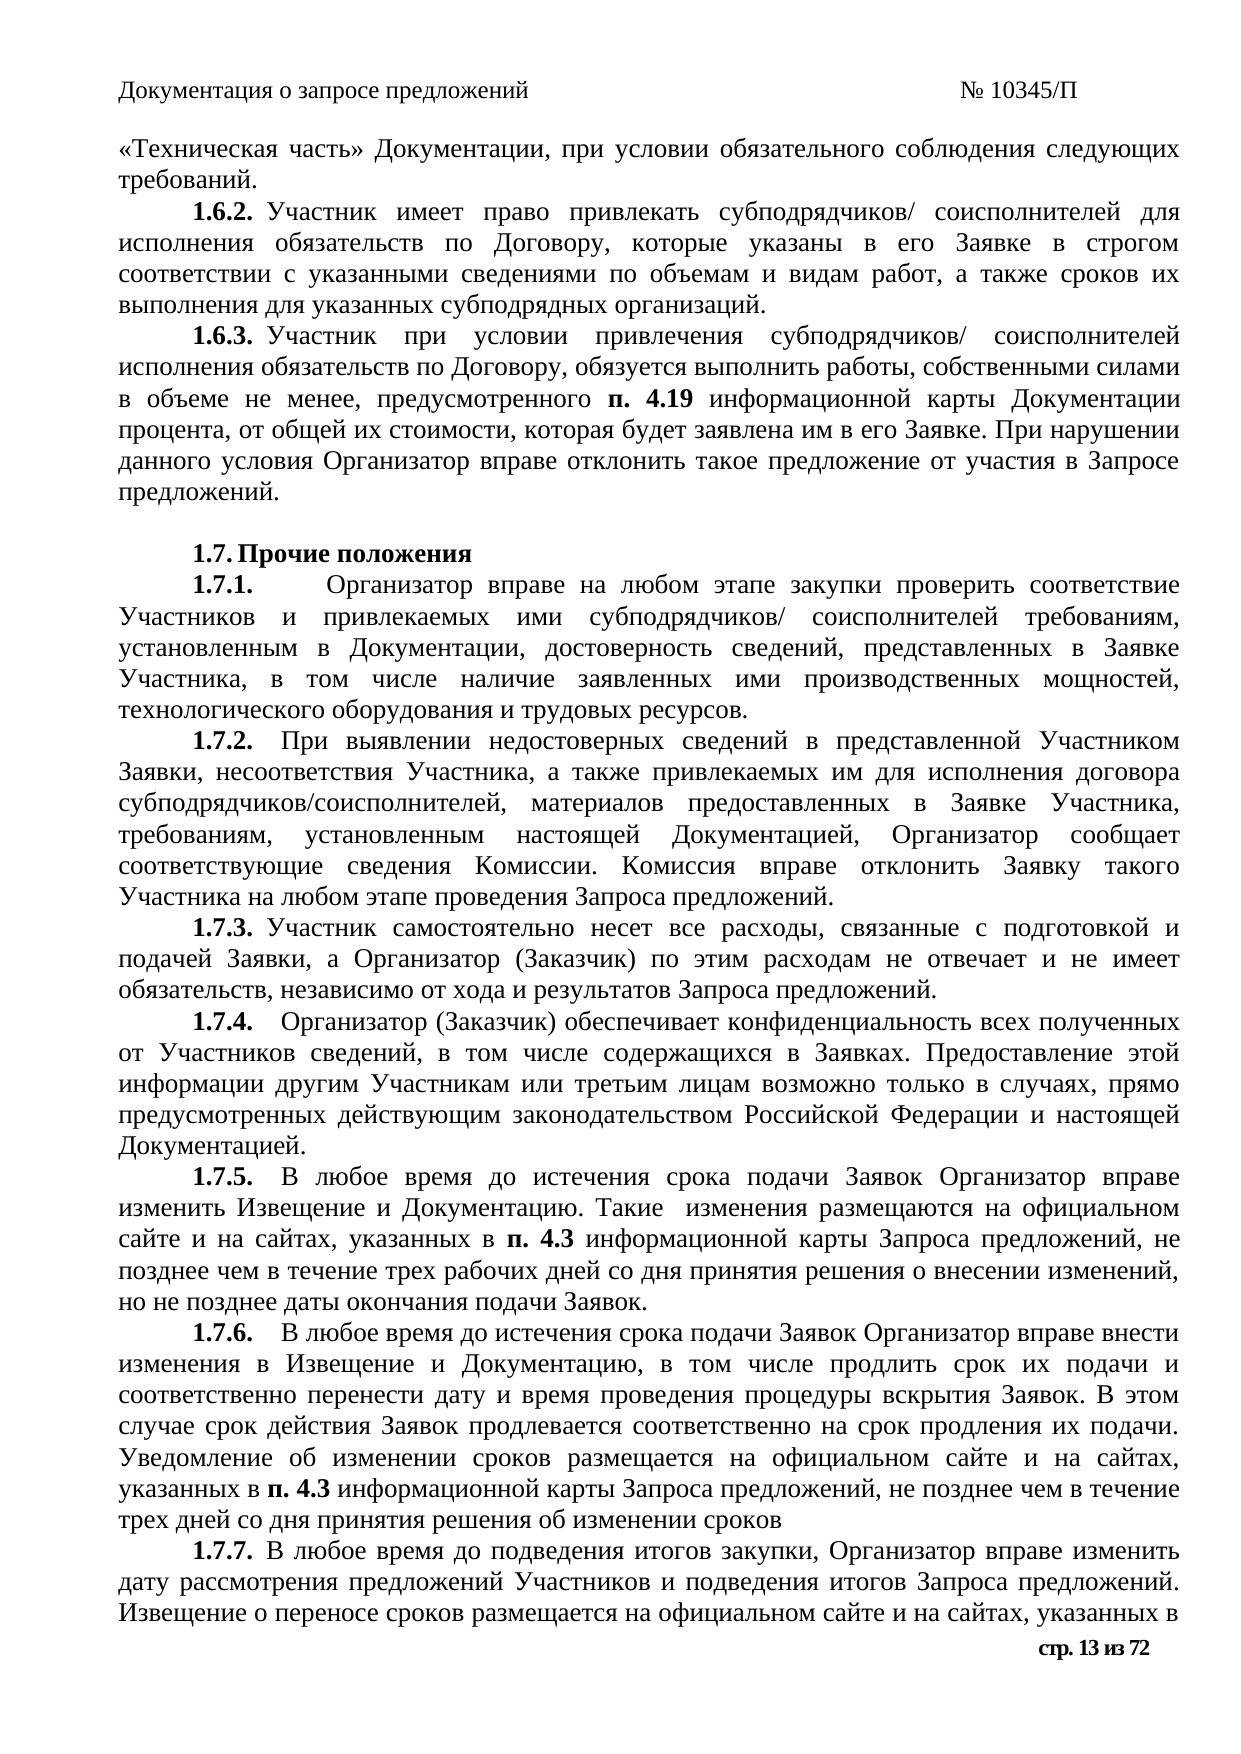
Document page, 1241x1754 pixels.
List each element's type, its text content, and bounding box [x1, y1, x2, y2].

list При выявлении недостоверных сведений в представленной Участником Заявки, несоответствия Участника, а также привлекаемых им для исполнения договора субподрядчиков/соисполнителей, материалов предоставленных в Заявке Участника, требованиям, установленным настоящей Документацией, Организатор сообщает соответствующие сведения Комиссии. Комиссия вправе отклонить Заявку такого Участника на любом этапе проведения Запроса предложений. [118, 724, 1181, 911]
subtitle Прочие положения [118, 537, 1181, 568]
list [118, 132, 1181, 195]
list Организатор вправе на любом этапе закупки проверить соответствие Участников и привлекаемых ими субподрядчиков/ соисполнителей требованиям, установленным в Документации, достоверность сведений, представленных в Заявке Участника, в том числе наличие заявленных ими производственных мощностей, технологического оборудования и трудовых ресурсов. [118, 568, 1181, 724]
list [118, 1534, 1181, 1627]
list Участник при условии привлечения субподрядчиков/ соисполнителей исполнения обязательств по Договору, обязуется выполнить работы, собственными силами в объеме не менее, предусмотренного п. 4.19 информационной карты Документации процента, от общей их стоимости, которая будет заявлена им в его Заявке. При нарушении данного условия Организатор вправе отклонить такое предложение от участия в Запросе предложений. [118, 319, 1181, 506]
list В любое время до истечения срока подачи Заявок Организатор вправе изменить Извещение и Документацию. Такие изменения размещаются на официальном сайте и на сайтах, указанных в п. 4.3 информационной карты Запроса предложений, не позднее чем в течение трех рабочих дней со дня принятия решения о внесении изменений, но не позднее даты окончания подачи Заявок. [118, 1160, 1181, 1316]
list Участник имеет право привлекать субподрядчиков/ соисполнителей для исполнения обязательств по Договору, которые указаны в его Заявке в строгом соответствии с указанными сведениями по объемам и видам работ, а также сроков их выполнения для указанных субподрядных организаций. [118, 195, 1181, 319]
list В любое время до истечения срока подачи Заявок Организатор вправе внести изменения в Извещение и Документацию, в том числе продлить срок их подачи и соответственно перенести дату и время проведения процедуры вскрытия Заявок. В этом случае срок действия Заявок продлевается соответственно на срок продления их подачи. Уведомление об изменении сроков размещается на официальном сайте и на сайтах, указанных в п. 4.3 информационной карты Запроса предложений, не позднее чем в течение трех дней со дня принятия решения об изменении сроков [118, 1316, 1181, 1534]
list Организатор (Заказчик) обеспечивает конфиденциальность всех полученных от Участников сведений, в том числе содержащихся в Заявках. Предоставление этой информации другим Участникам или третьим лицам возможно только в случаях, прямо предусмотренных действующим законодательством Российской Федерации и настоящей Документацией. [118, 1004, 1181, 1160]
list Участник самостоятельно несет все расходы, связанные с подготовкой и подачей Заявки, а Организатор (Заказчик) по этим расходам не отвечает и не имеет обязательств, независимо от хода и результатов Запроса предложений. [118, 911, 1181, 1004]
